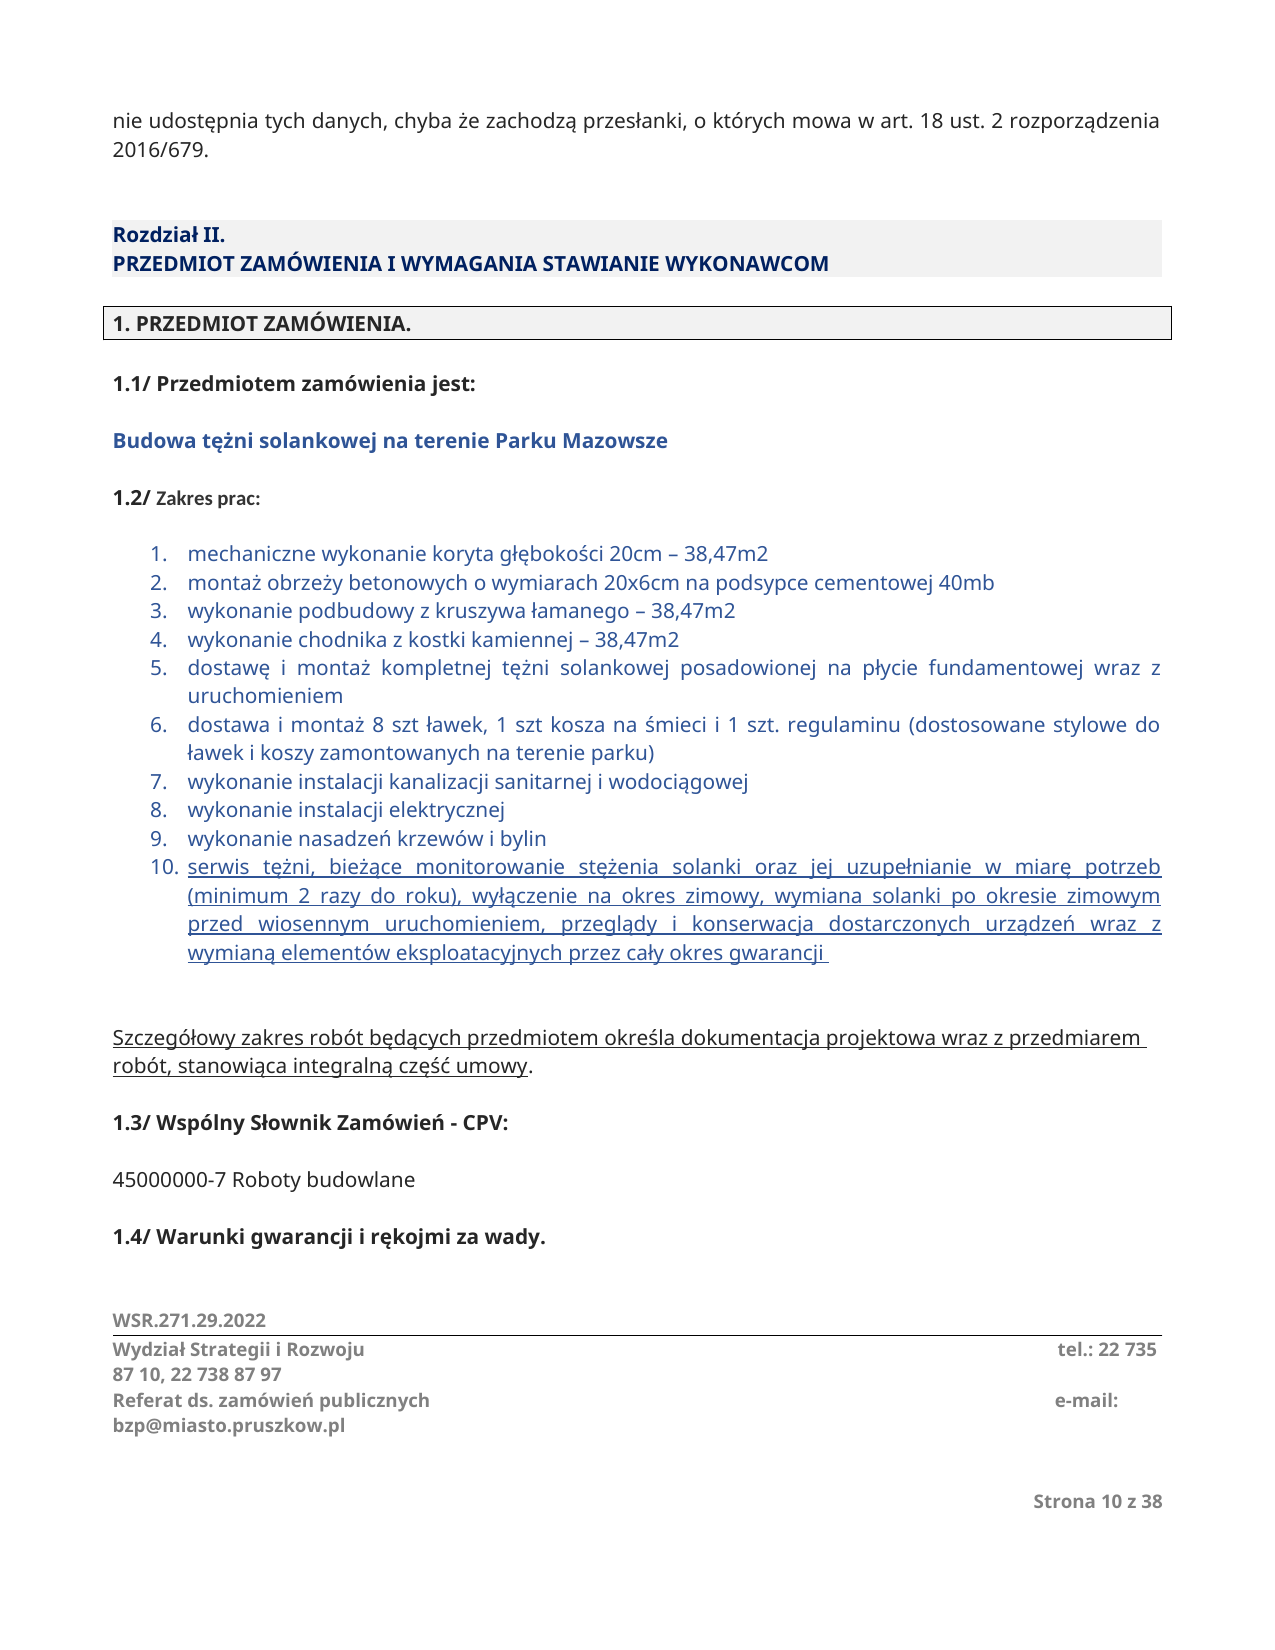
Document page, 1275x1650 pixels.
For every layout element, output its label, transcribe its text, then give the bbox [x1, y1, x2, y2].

text 45000000-7 Roboty budowlane [112, 1165, 1162, 1193]
text 1.3/ Wspólny Słownik Zamówień - CPV: [112, 1108, 1162, 1137]
text Szczegółowy zakres robót będących przedmiotem określa dokumentacja projektowa wraz z przedmiarem robót, stanowiąca integralną część umowy. [112, 1023, 1162, 1080]
list wykonanie instalacji kanalizacji sanitarnej i wodociągowej [150, 767, 1162, 795]
list dostawa i montaż 8 szt ławek, 1 szt kosza na śmieci i 1 szt. regulaminu (dostosowane stylowe do ławek i koszy zamontowanych na terenie parku) [150, 710, 1162, 767]
text PRZEDMIOT ZAMÓWIENIA I WYMAGANIA STAWIANIE WYKONAWCOM [112, 249, 1162, 277]
text 1. PRZEDMIOT ZAMÓWIENIA. [104, 307, 1171, 339]
list montaż obrzeży betonowych o wymiarach 20x6cm na podsypce cementowej 40mb [150, 568, 1162, 596]
list serwis tężni, bieżące monitorowanie stężenia solanki oraz jej uzupełnianie w miarę potrzeb (minimum 2 razy do roku), wyłączenie na okres zimowy, wymiana solanki po okresie zimowym przed wiosennym uruchomieniem, przeglądy i konserwacja dostarczonych urządzeń wraz z wymianą elementów eksploatacyjnych przez cały okres gwarancji [150, 852, 1162, 966]
text 1.4/ Warunki gwarancji i rękojmi za wady. [112, 1222, 1162, 1250]
text 1.2/ Zakres prac: [112, 483, 1162, 511]
list dostawę i montaż kompletnej tężni solankowej posadowionej na płycie fundamentowej wraz z uruchomieniem [150, 653, 1162, 710]
list wykonanie podbudowy z kruszywa łamanego – 38,47m2 [150, 596, 1162, 625]
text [112, 107, 1162, 163]
text Rozdział II. [112, 220, 1162, 249]
text 1.1/ Przedmiotem zamówienia jest: [112, 369, 1162, 397]
list wykonanie instalacji elektrycznej [150, 795, 1162, 824]
list wykonanie chodnika z kostki kamiennej – 38,47m2 [150, 625, 1162, 653]
text Budowa tężni solankowej na terenie Parku Mazowsze [112, 426, 1162, 454]
list mechaniczne wykonanie koryta głębokości 20cm – 38,47m2 [150, 539, 1162, 568]
list wykonanie nasadzeń krzewów i bylin [150, 824, 1162, 852]
